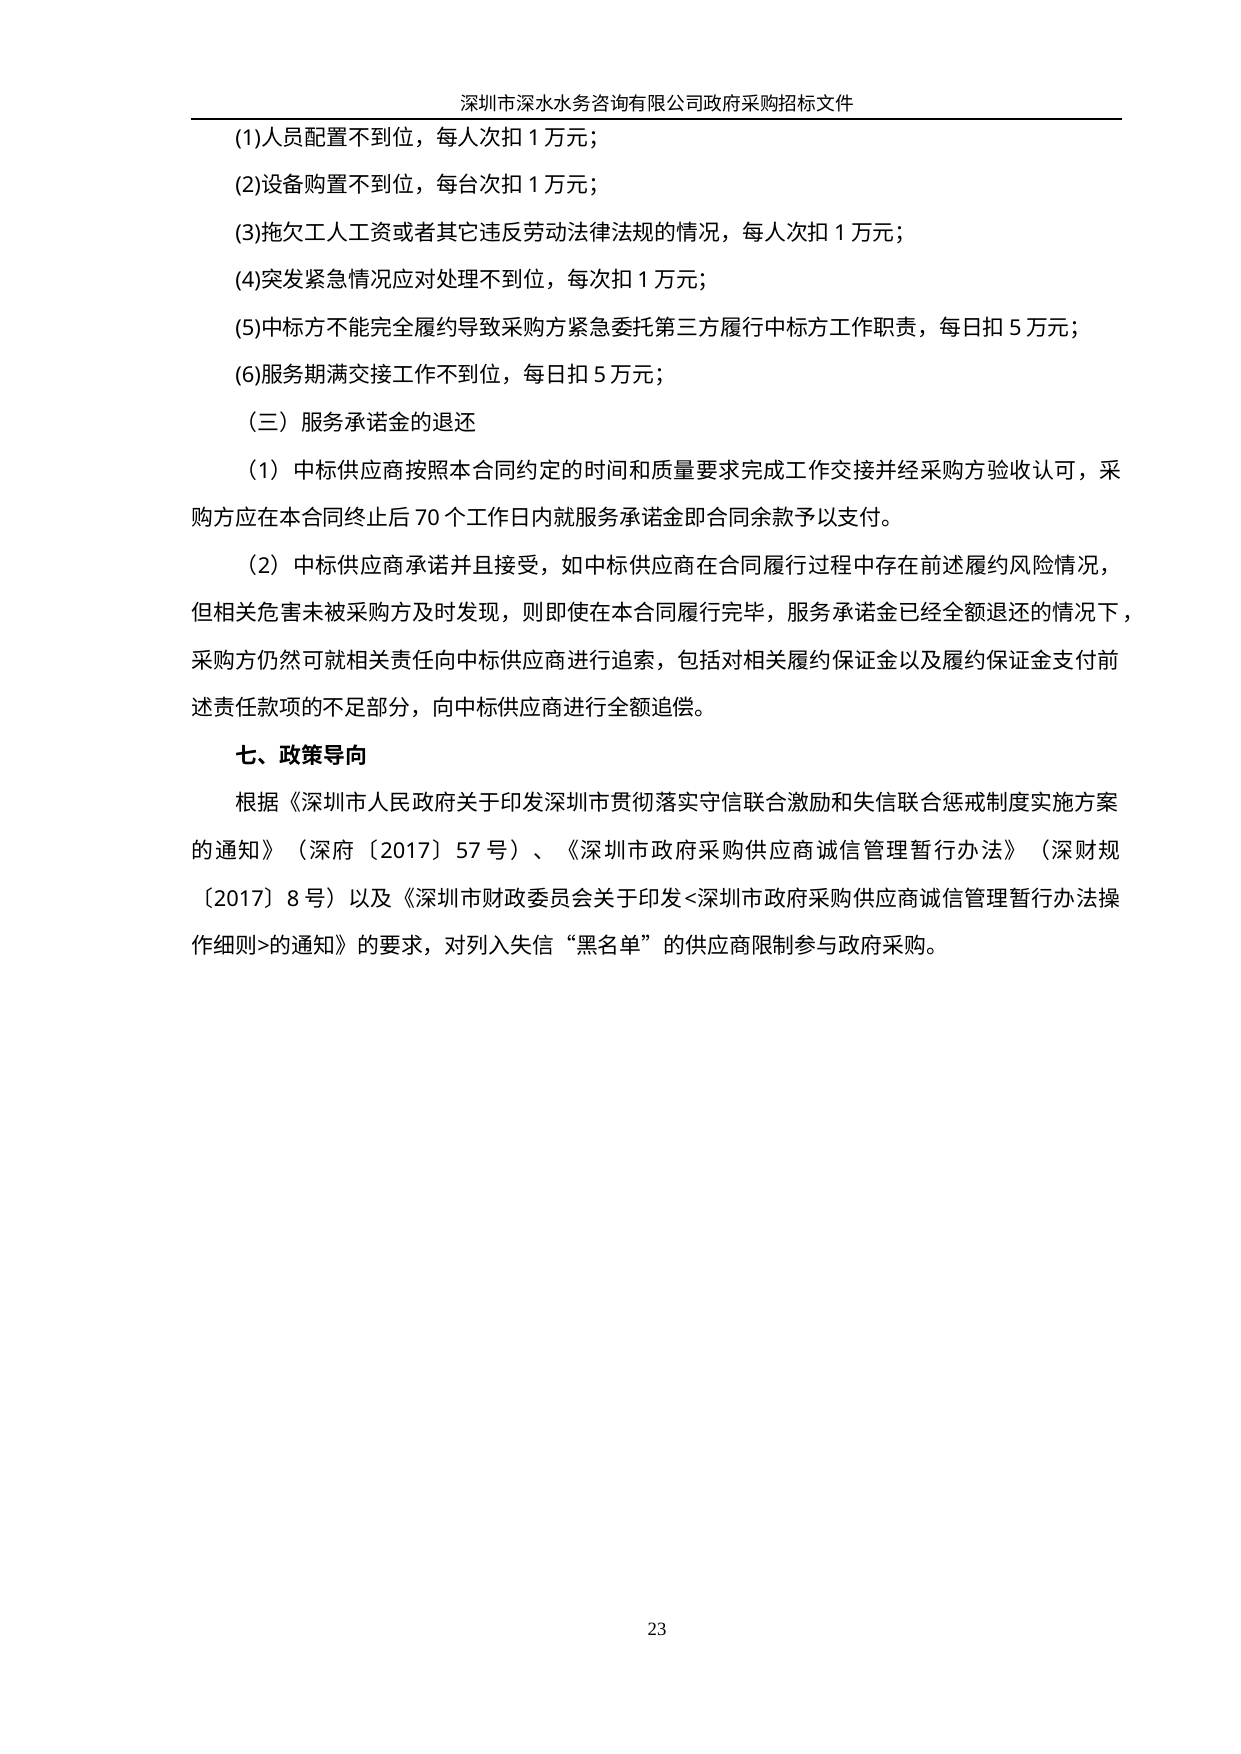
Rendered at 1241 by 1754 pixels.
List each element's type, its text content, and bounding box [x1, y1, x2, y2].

text (6)服务期满交接工作不到位，每日扣5万元； [191, 357, 1122, 389]
text （1）中标供应商按照本合同约定的时间和质量要求完成工作交接并经采购方验收认可，采购方应在本合同终止后70个工作日内就服务承诺金即合同余款予以支付。 [191, 453, 1122, 532]
text （2）中标供应商承诺并且接受，如中标供应商在合同履行过程中存在前述履约风险情况，但相关危害未被采购方及时发现，则即使在本合同履行完毕，服务承诺金已经全额退还的情况下，采购方仍然可就相关责任向中标供应商进行追索，包括对相关履约保证金以及履约保证金支付前述责任款项的不足部分，向中标供应商进行全额追偿。 [191, 548, 1122, 722]
text (1)人员配置不到位，每人次扣1万元； [191, 120, 1122, 151]
text (2)设备购置不到位，每台次扣1万元； [191, 167, 1122, 199]
text (5)中标方不能完全履约导致采购方紧急委托第三方履行中标方工作职责，每日扣5万元； [191, 310, 1122, 342]
text (4)突发紧急情况应对处理不到位，每次扣1万元； [191, 262, 1122, 294]
text (3)拖欠工人工资或者其它违反劳动法律法规的情况，每人次扣1万元； [191, 215, 1122, 246]
text 根据《深圳市人民政府关于印发深圳市贯彻落实守信联合激励和失信联合惩戒制度实施方案的通知》（深府〔2017〕57号）、《深圳市政府采购供应商诚信管理暂行办法》（深财规〔2017〕8号）以及《深圳市财政委员会关于印发<深圳市政府采购供应商诚信管理暂行办法操作细则>的通知》的要求，对列入失信“黑名单”的供应商限制参与政府采购。 [191, 785, 1122, 960]
text （三）服务承诺金的退还 [191, 405, 1122, 437]
list 七、政策导向 [191, 738, 1122, 769]
